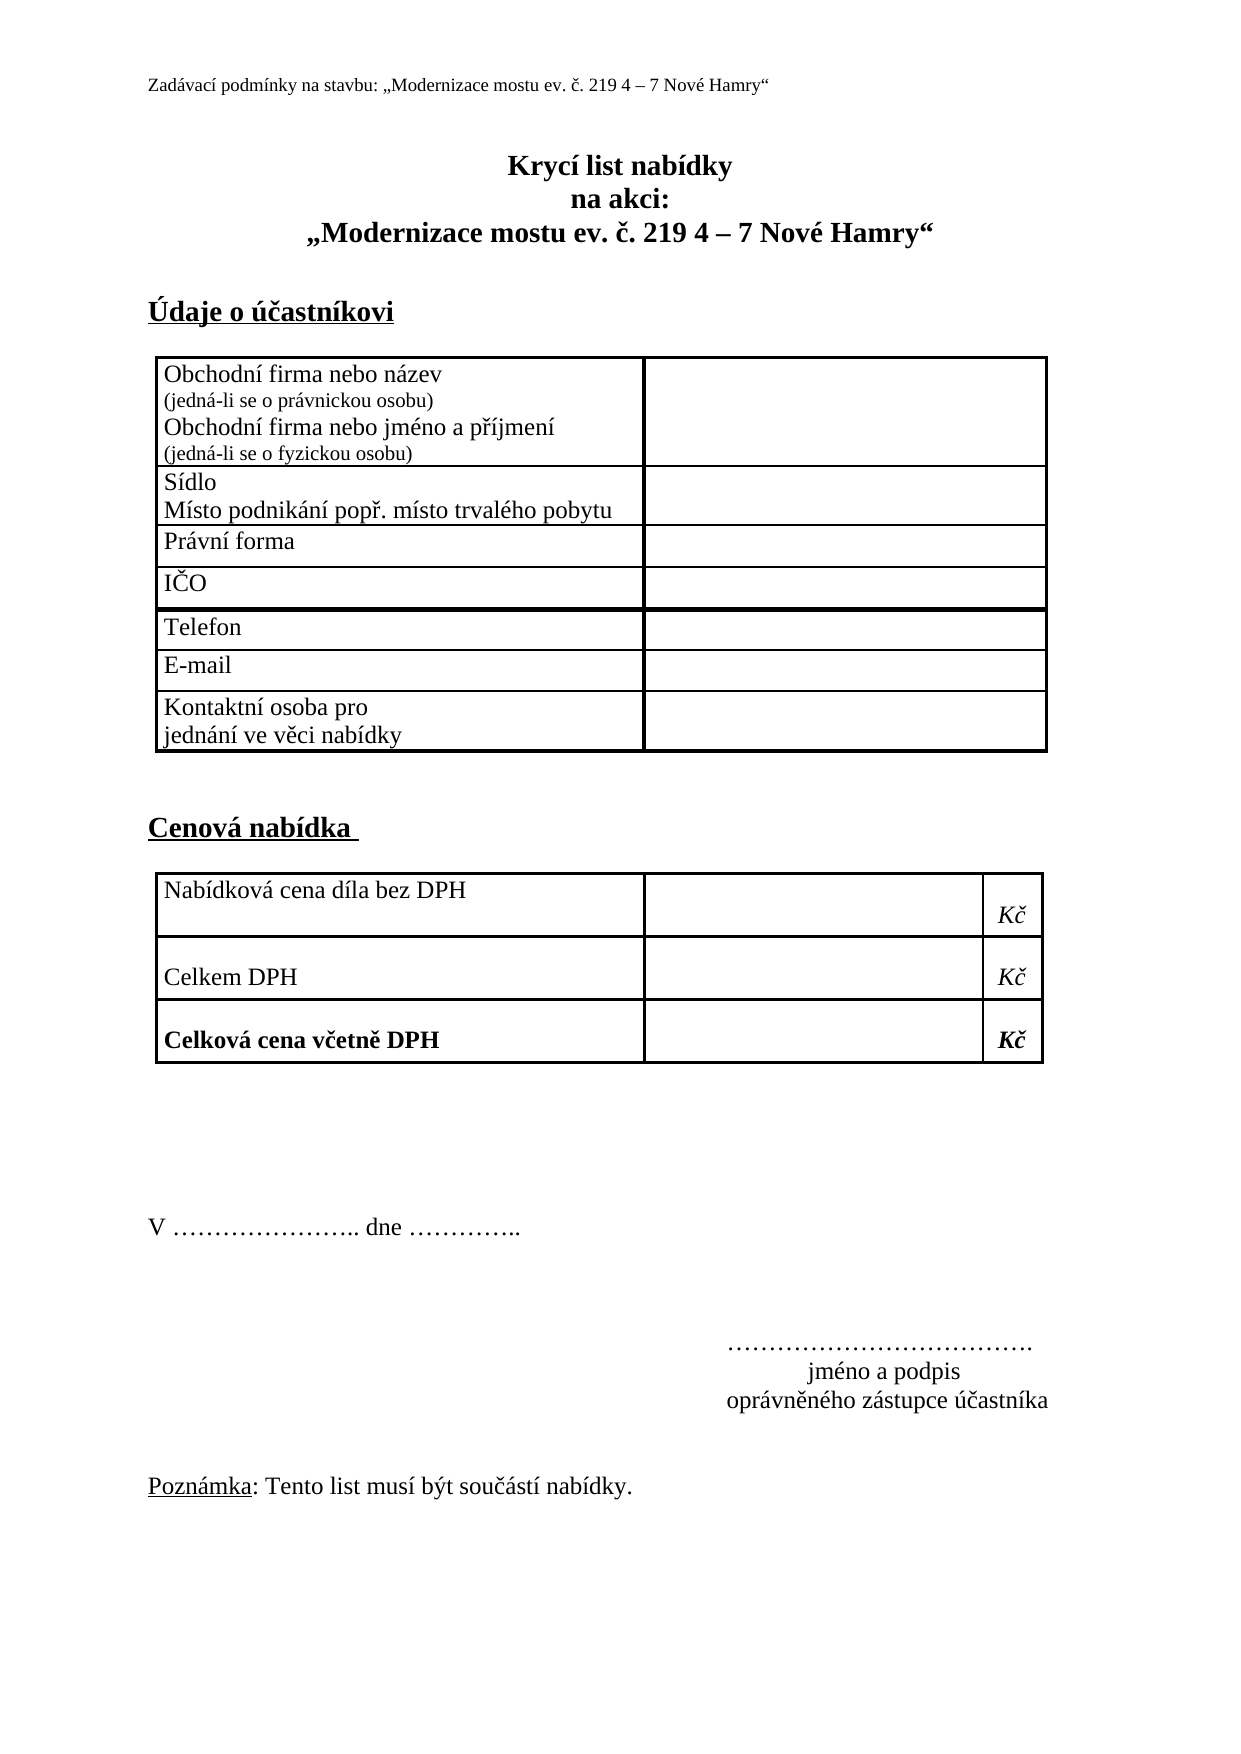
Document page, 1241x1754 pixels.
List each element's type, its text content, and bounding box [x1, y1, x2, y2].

text jméno a podpis [590, 1356, 1093, 1385]
table_cell IČO [158, 568, 642, 607]
table_cell Telefon [158, 612, 642, 648]
table_cell Kč [984, 1001, 1041, 1061]
text ………………………………. [664, 1327, 1093, 1356]
table_header Obchodní firma nebo název (jedná-li se o právnickou osobu) Obchodní firma nebo jméno a příjmení (jedná-li se o fyzickou osobu) [158, 359, 642, 465]
table_header Kč [984, 875, 1041, 935]
table_cell [646, 938, 982, 997]
table_header [646, 359, 1045, 465]
table_cell E-mail [158, 651, 642, 690]
text V ………………….. dne ………….. [148, 1212, 1093, 1241]
table_cell Celkem DPH [158, 938, 643, 997]
table_header Nabídková cena díla bez DPH [158, 875, 643, 935]
text oprávněného zástupce účastníka [590, 1385, 1093, 1413]
table_cell [646, 612, 1045, 648]
text Krycí list nabídky [148, 148, 1093, 181]
table_cell [646, 526, 1045, 566]
table_cell [646, 651, 1045, 690]
table_header [646, 875, 982, 935]
table_cell Právní forma [158, 526, 642, 566]
table_cell Sídlo Místo podnikání popř. místo trvalého pobytu [158, 467, 642, 524]
subtitle Údaje o účastníkovi [148, 294, 1093, 327]
table_cell [646, 692, 1045, 749]
text „Modernizace mostu ev. č. 219 4 – 7 Nové Hamry“ [148, 215, 1093, 248]
table_cell Kontaktní osoba pro jednání ve věci nabídky [158, 692, 642, 749]
table_cell Kč [984, 938, 1041, 997]
table_cell [646, 1001, 982, 1061]
text na akci: [148, 181, 1093, 215]
table_cell Celková cena včetně DPH [158, 1001, 643, 1061]
subtitle Cenová nabídka [148, 810, 1093, 843]
table_cell [646, 467, 1045, 524]
text Poznámka: Tento list musí být součástí nabídky. [148, 1471, 1093, 1500]
table_cell [646, 568, 1045, 607]
